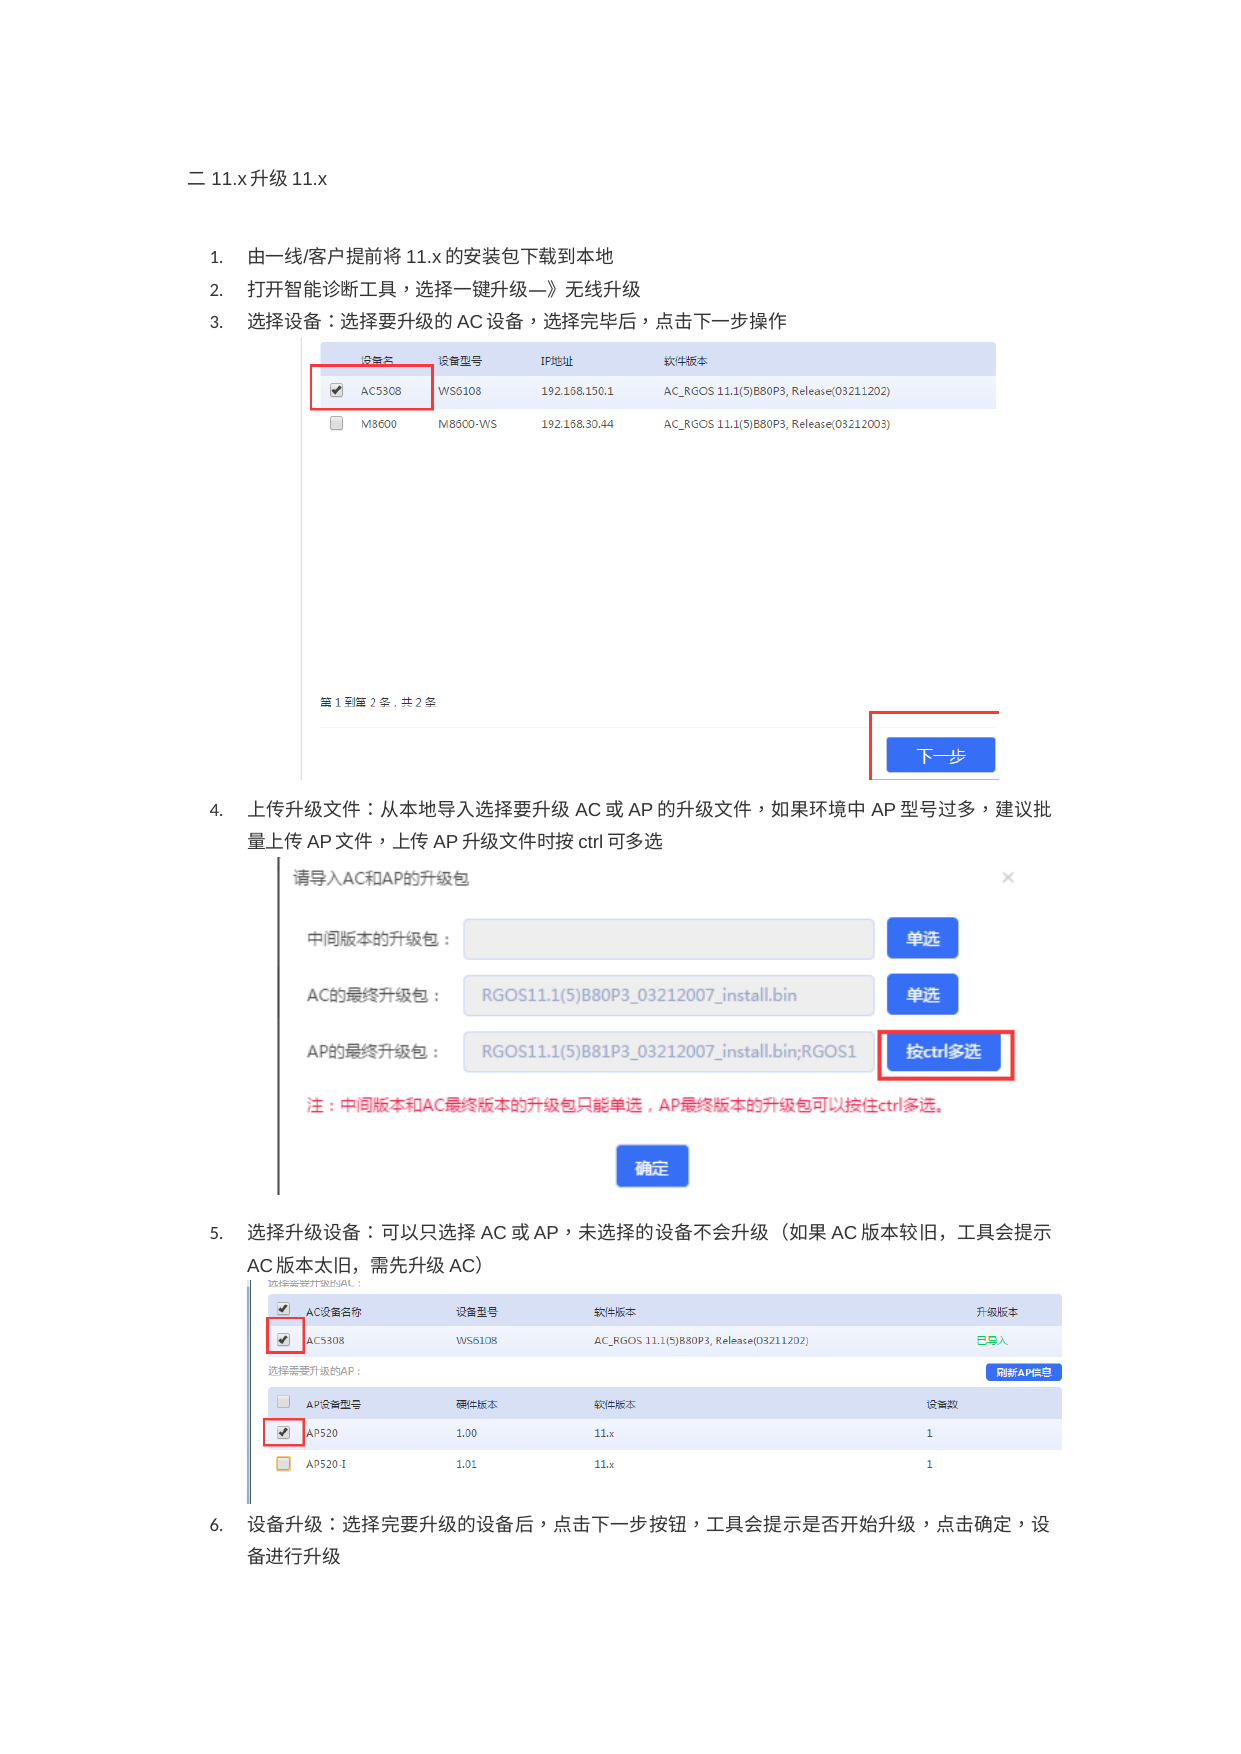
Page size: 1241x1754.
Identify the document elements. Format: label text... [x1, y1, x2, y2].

picture [246, 1280, 1066, 1504]
list 由一线/客户提前将11.x的安装包下载到本地 [209, 240, 1053, 273]
list 上传升级文件：从本地导入选择要升级AC或AP的升级文件，如果环境中AP型号过多，建议批量上传AP文件，上传AP升级文件时按ctrl可多选 [209, 793, 1053, 858]
list 选择设备：选择要升级的AC设备，选择完毕后，点击下一步操作 [209, 305, 1053, 338]
list 选择升级设备：可以只选择AC或AP，未选择的设备不会升级（如果AC版本较旧，工具会提示AC版本太旧，需先升级AC） [209, 1215, 1053, 1280]
list 设备升级：选择完要升级的设备后，点击下一步按钮，工具会提示是否开始升级，点击确定，设备进行升级 [209, 1508, 1053, 1573]
picture [277, 857, 1023, 1195]
subtitle 二 11.x升级11.x [187, 162, 1053, 194]
list 打开智能诊断工具，选择一键升级—》无线升级 [209, 273, 1053, 305]
picture [300, 337, 999, 780]
